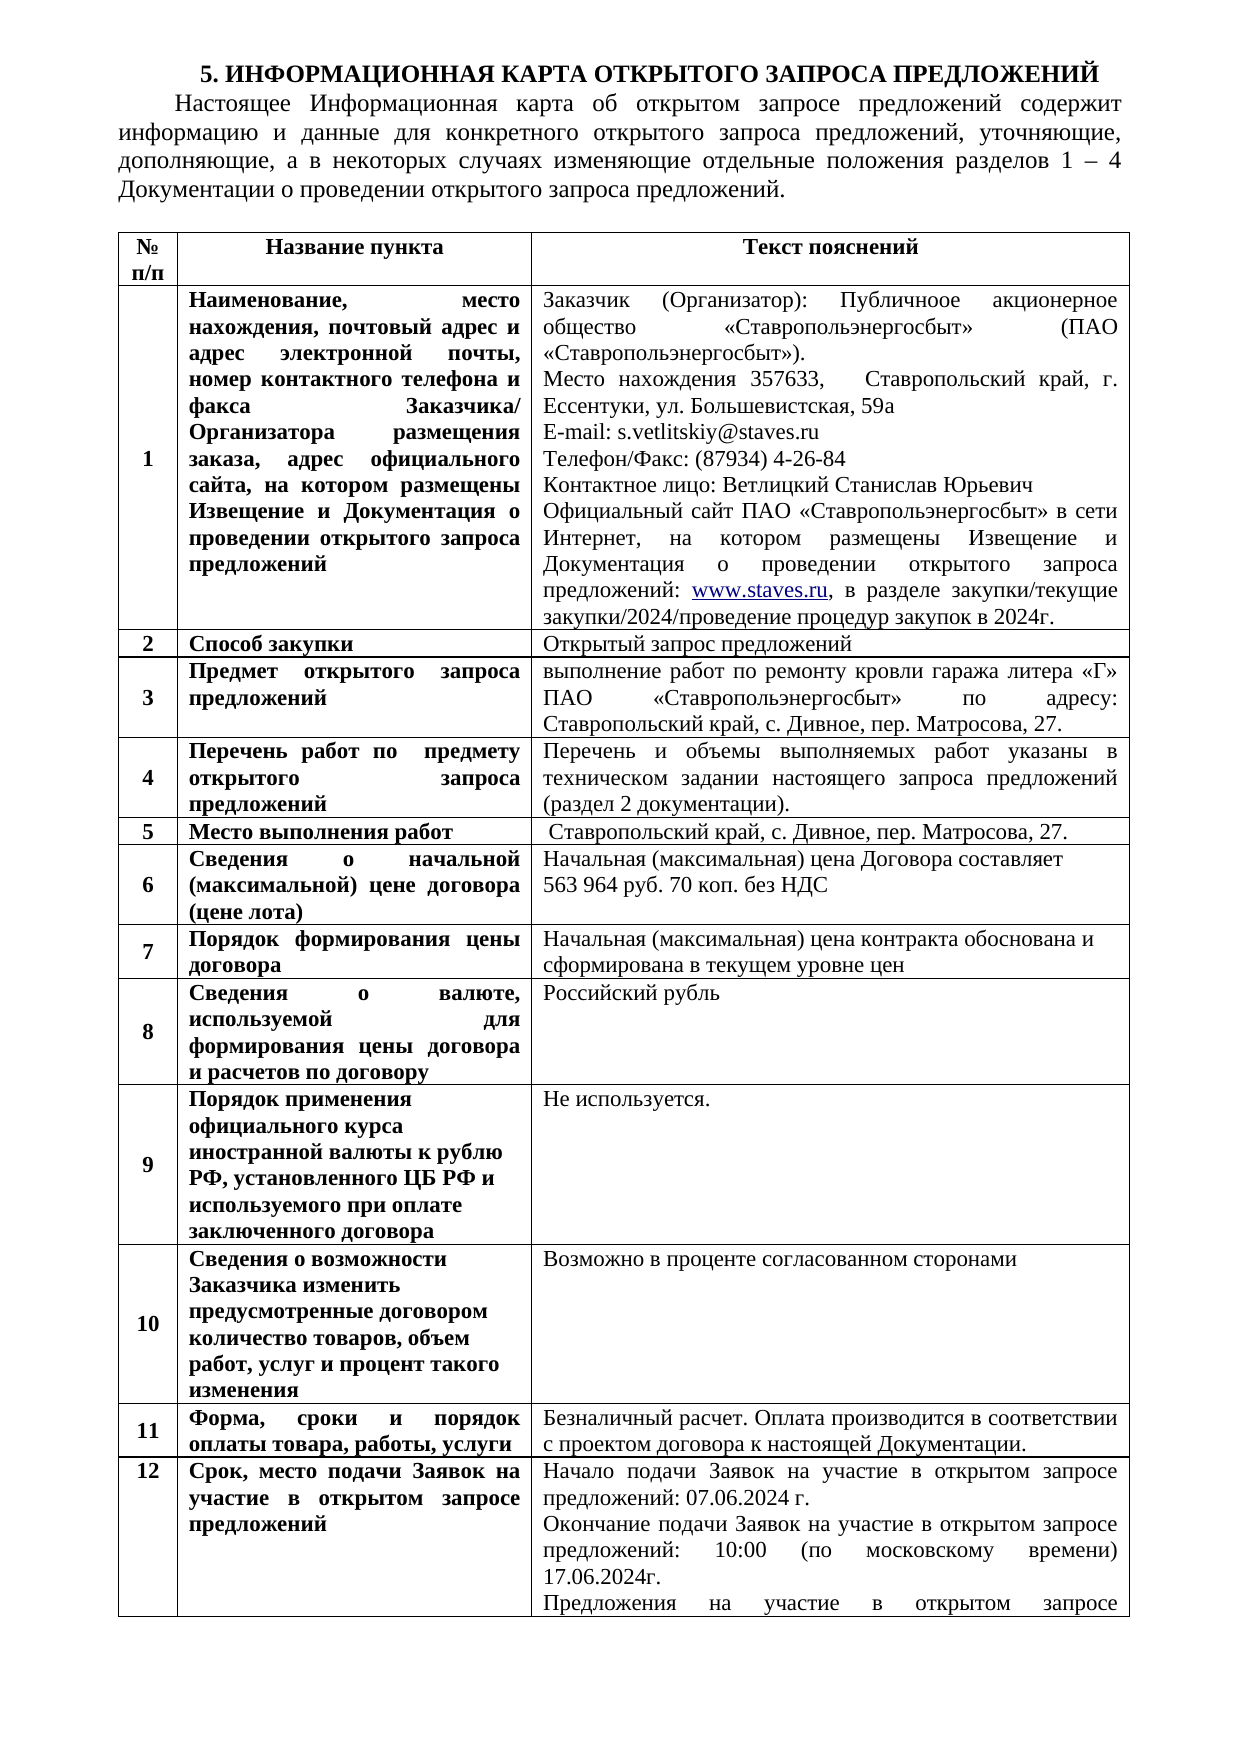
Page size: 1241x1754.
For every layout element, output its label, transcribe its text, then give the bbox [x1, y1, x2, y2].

table_cell Начальная (максимальная) цена Договора составляет 563 964 руб. 70 коп. без НДС [532, 845, 1129, 924]
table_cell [532, 1458, 1129, 1616]
text Настоящее Информационная карта об открытом запросе предложений содержит информацию и данные для конкретного открытого запроса предложений, уточняющие, дополняющие, а в некоторых случаях изменяющие отдельные положения разделов 1 – 4 Документации о проведении открытого запроса предложений. [118, 88, 1122, 203]
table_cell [178, 1458, 531, 1616]
table_cell Безналичный расчет. Оплата производится в соответствии с проектом договора к настоящей Документации. [532, 1404, 1129, 1456]
table_cell Наименование, место нахождения, почтовый адрес и адрес электронной почты, номер контактного телефона и факса Заказчика/ Организатора размещения заказа, адрес официального сайта, на котором размещены Извещение и Документация о проведении открытого запроса предложений [178, 286, 531, 629]
table_cell Сведения о начальной (максимальной) цене договора (цене лота) [178, 845, 531, 924]
table_cell Перечень работ по предмету открытого запроса предложений [178, 738, 531, 817]
table_cell Форма, сроки и порядок оплаты товара, работы, услуги [178, 1404, 531, 1456]
table_cell 6 [119, 845, 177, 924]
table_cell Порядок применения официального курса иностранной валюты к рублю РФ, установленного ЦБ РФ и используемого при оплате заключенного договора [178, 1085, 531, 1243]
table_cell Перечень и объемы выполняемых работ указаны в техническом задании настоящего запроса предложений (раздел 2 документации). [532, 738, 1129, 817]
table_cell 12 [119, 1458, 177, 1616]
table_header Текст пояснений [532, 233, 1129, 285]
table_cell Сведения о валюте, используемой для формирования цены договора и расчетов по договору [178, 979, 531, 1084]
table_cell Начальная (максимальная) цена контракта обоснована и сформирована в текущем уровне цен [532, 925, 1129, 978]
table_cell 10 [119, 1245, 177, 1403]
table_cell Российский рубль [532, 979, 1129, 1084]
table_cell Ставропольский край, с. Дивное, пер. Матросова, 27. [532, 818, 1129, 844]
table_cell Заказчик (Организатор): Публичноое акционерное общество «Ставропольэнергосбыт» (ПАО «Ставропольэнергосбыт»). Место нахождения 357633, Ставропольский край, г. Ессентуки, ул. Большевистская, 59а E-mail: s.vetlitskiy@staves.ru Телефон/Факс: (87934) 4-26-84 Контактное лицо: Ветлицкий Станислав Юрьевич Официальный сайт ПАО «Ставропольэнергосбыт» в сети Интернет, на котором размещены Извещение и Документация о проведении открытого запроса предложений: www.staves.ru, в разделе закупки/текущие закупки/2024/проведение процедур закупок в 2024г. [532, 286, 1129, 629]
table_header Название пункта [178, 233, 531, 285]
table_cell Способ закупки [178, 630, 531, 656]
table_cell 9 [119, 1085, 177, 1243]
table_cell Открытый запрос предложений [532, 630, 1129, 656]
table_header № п/п [119, 233, 177, 285]
table_cell 1 [119, 286, 177, 629]
table_cell Место выполнения работ [178, 818, 531, 844]
table_cell 11 [119, 1404, 177, 1456]
table_cell 8 [119, 979, 177, 1084]
table_cell 5 [119, 818, 177, 844]
table_cell 2 [119, 630, 177, 656]
table_cell выполнение работ по ремонту кровли гаража литера «Г» ПАО «Ставропольэнергосбыт» по адресу: Ставропольский край, с. Дивное, пер. Матросова, 27. [532, 658, 1129, 737]
table_cell 3 [119, 658, 177, 737]
text 5. ИНФОРМАЦИОННАЯ КАРТА ОТКРЫТОГО ЗАПРОСА ПРЕДЛОЖЕНИЙ [118, 59, 1122, 88]
table_cell Не используется. [532, 1085, 1129, 1243]
table_cell Сведения о возможности Заказчика изменить предусмотренные договором количество товаров, объем работ, услуг и процент такого изменения [178, 1245, 531, 1403]
table_cell Возможно в проценте согласованном сторонами [532, 1245, 1129, 1403]
table_cell 4 [119, 738, 177, 817]
table_cell 7 [119, 925, 177, 978]
table_cell Порядок формирования цены договора [178, 925, 531, 978]
table_cell Предмет открытого запроса предложений [178, 658, 531, 737]
